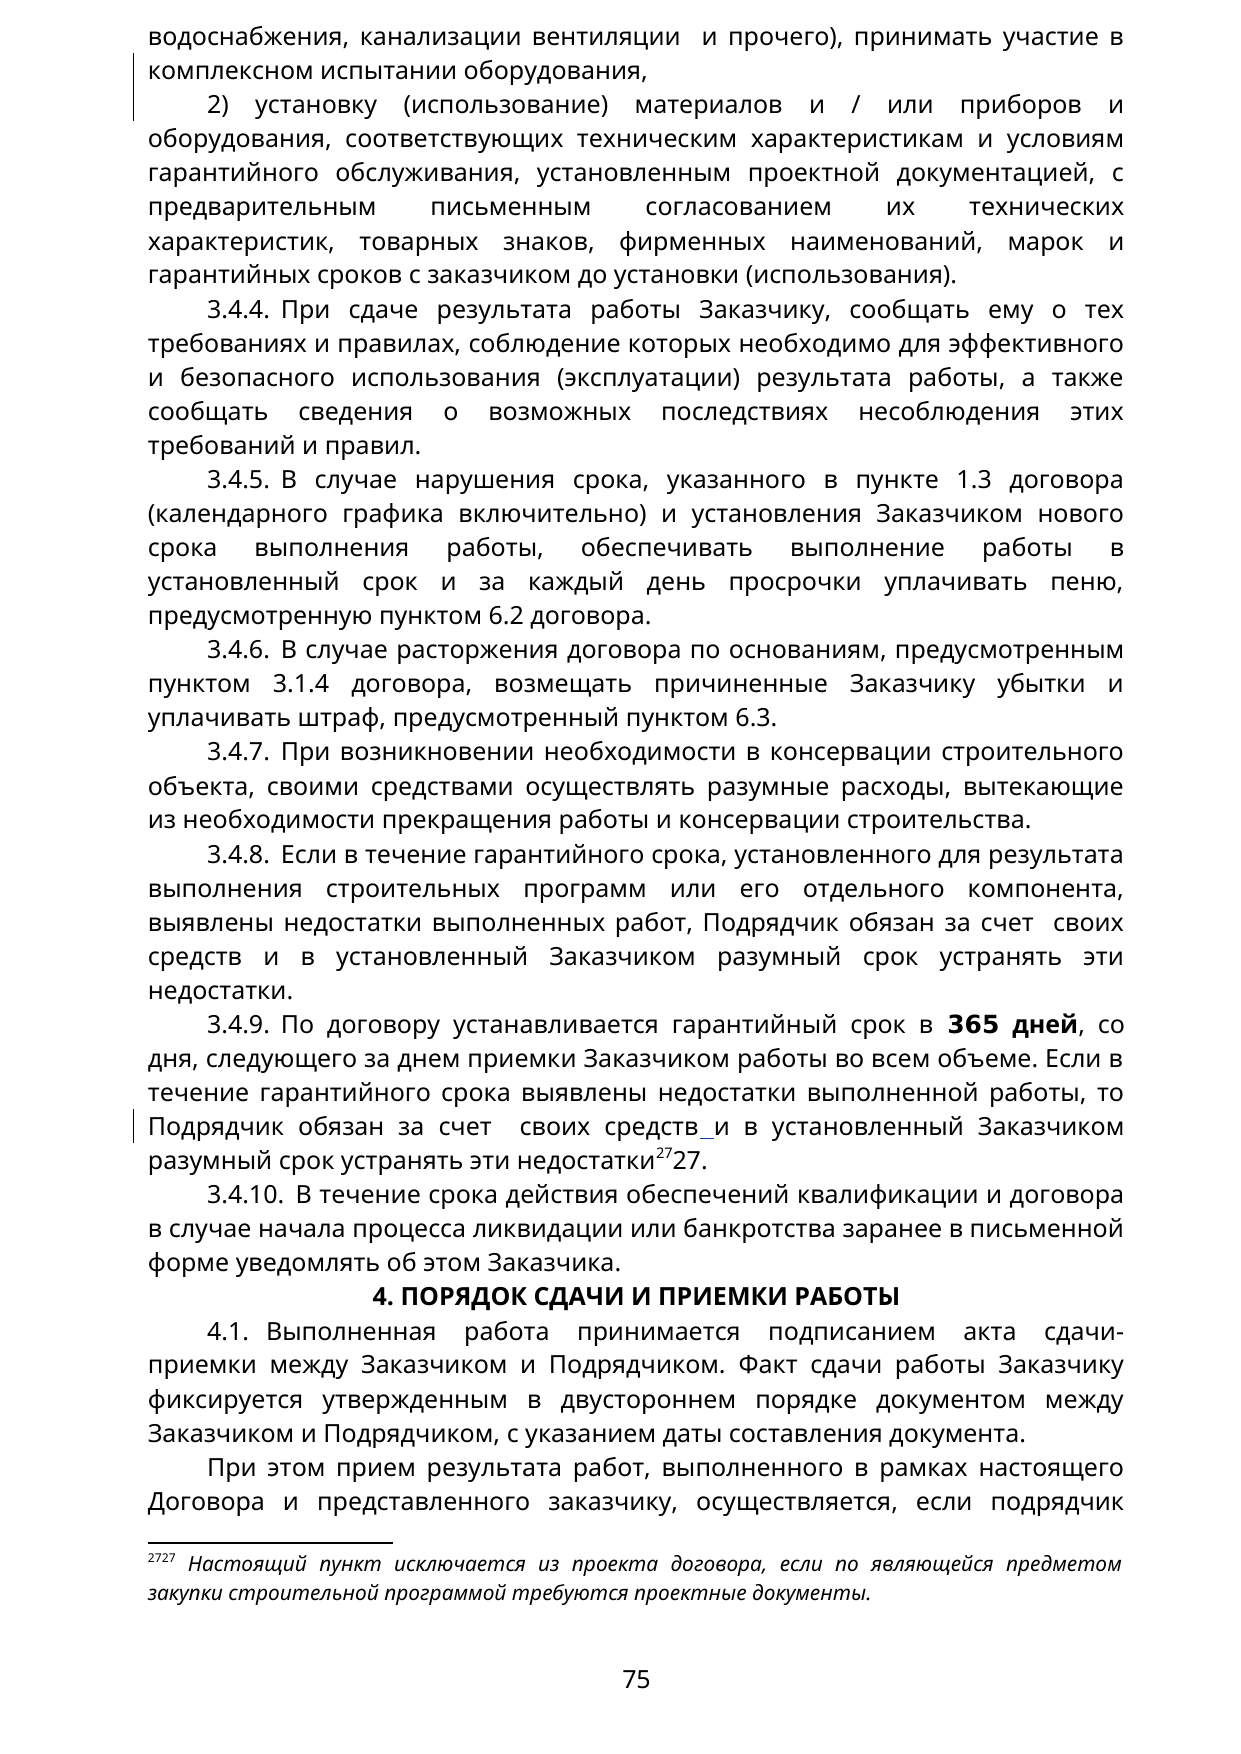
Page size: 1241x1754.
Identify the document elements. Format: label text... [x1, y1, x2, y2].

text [148, 19, 1125, 87]
text 4.1. Выполненная работа принимается подписанием акта сдачи-приемки между Заказчиком и Подрядчиком. Факт сдачи работы Заказчику фиксируется утвержденным в двустороннем порядке документом между Заказчиком и Подрядчиком, с указанием даты составления документа. [148, 1313, 1125, 1449]
text 2) установку (использование) материалов и / или приборов и оборудования, соответствующих техническим характеристикам и условиям гарантийного обслуживания, установленным проектной документацией, с предварительным письменным согласованием их технических характеристик, товарных знаков, фирменных наименований, марок и гарантийных сроков с заказчиком до установки (использования). [148, 87, 1125, 291]
text 3.4.5. В случае нарушения срока, указанного в пункте 1.3 договора (календарного графика включительно) и установления Заказчиком нового срока выполнения работы, обеспечивать выполнение работы в установленный срок и за каждый день просрочки уплачивать пеню, предусмотренную пунктом 6.2 договора. [148, 462, 1125, 632]
text 3.4.9. По договору устанавливается гарантийный срок в 365 дней, со дня, следующего за днем приемки Заказчиком работы во всем объеме. Если в течение гарантийного срока выявлены недостатки выполненной работы, то Подрядчик обязан за счет своих средстви в установленный Заказчиком разумный срок устранять эти недостатки27. [148, 1007, 1125, 1177]
text 3.4.8. Если в течение гарантийного срока, установленного для результата выполнения строительных программ или его отдельного компонента, выявлены недостатки выполненных работ, Подрядчик обязан за счет своих средств и в установленный Заказчиком разумный срок устранять эти недостатки. [148, 836, 1125, 1007]
text 3.4.7. При возникновении необходимости в консервации строительного объекта, своими средствами осуществлять разумные расходы, вытекающие из необходимости прекращения работы и консервации строительства. [148, 734, 1125, 836]
text 3.4.6. В случае расторжения договора по основаниям, предусмотренным пунктом 3.1.4 договора, возмещать причиненные Заказчику убытки и уплачивать штраф, предусмотренный пунктом 6.3. [148, 632, 1125, 734]
text 3.4.10. В течение срока действия обеспечений квалификации и договора в случае начала процесса ликвидации или банкротства заранее в письменной форме уведомлять об этом Заказчика. [148, 1177, 1125, 1279]
text 4. ПОРЯДОК СДАЧИ И ПРИЕМКИ РАБОТЫ [148, 1279, 1125, 1313]
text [148, 1449, 1125, 1517]
text 3.4.4. При сдаче результата работы Заказчику, сообщать ему о тех требованиях и правилах, соблюдение которых необходимо для эффективного и безопасного использования (эксплуатации) результата работы, а также сообщать сведения о возможных последствиях несоблюдения этих требований и правил. [148, 291, 1125, 462]
